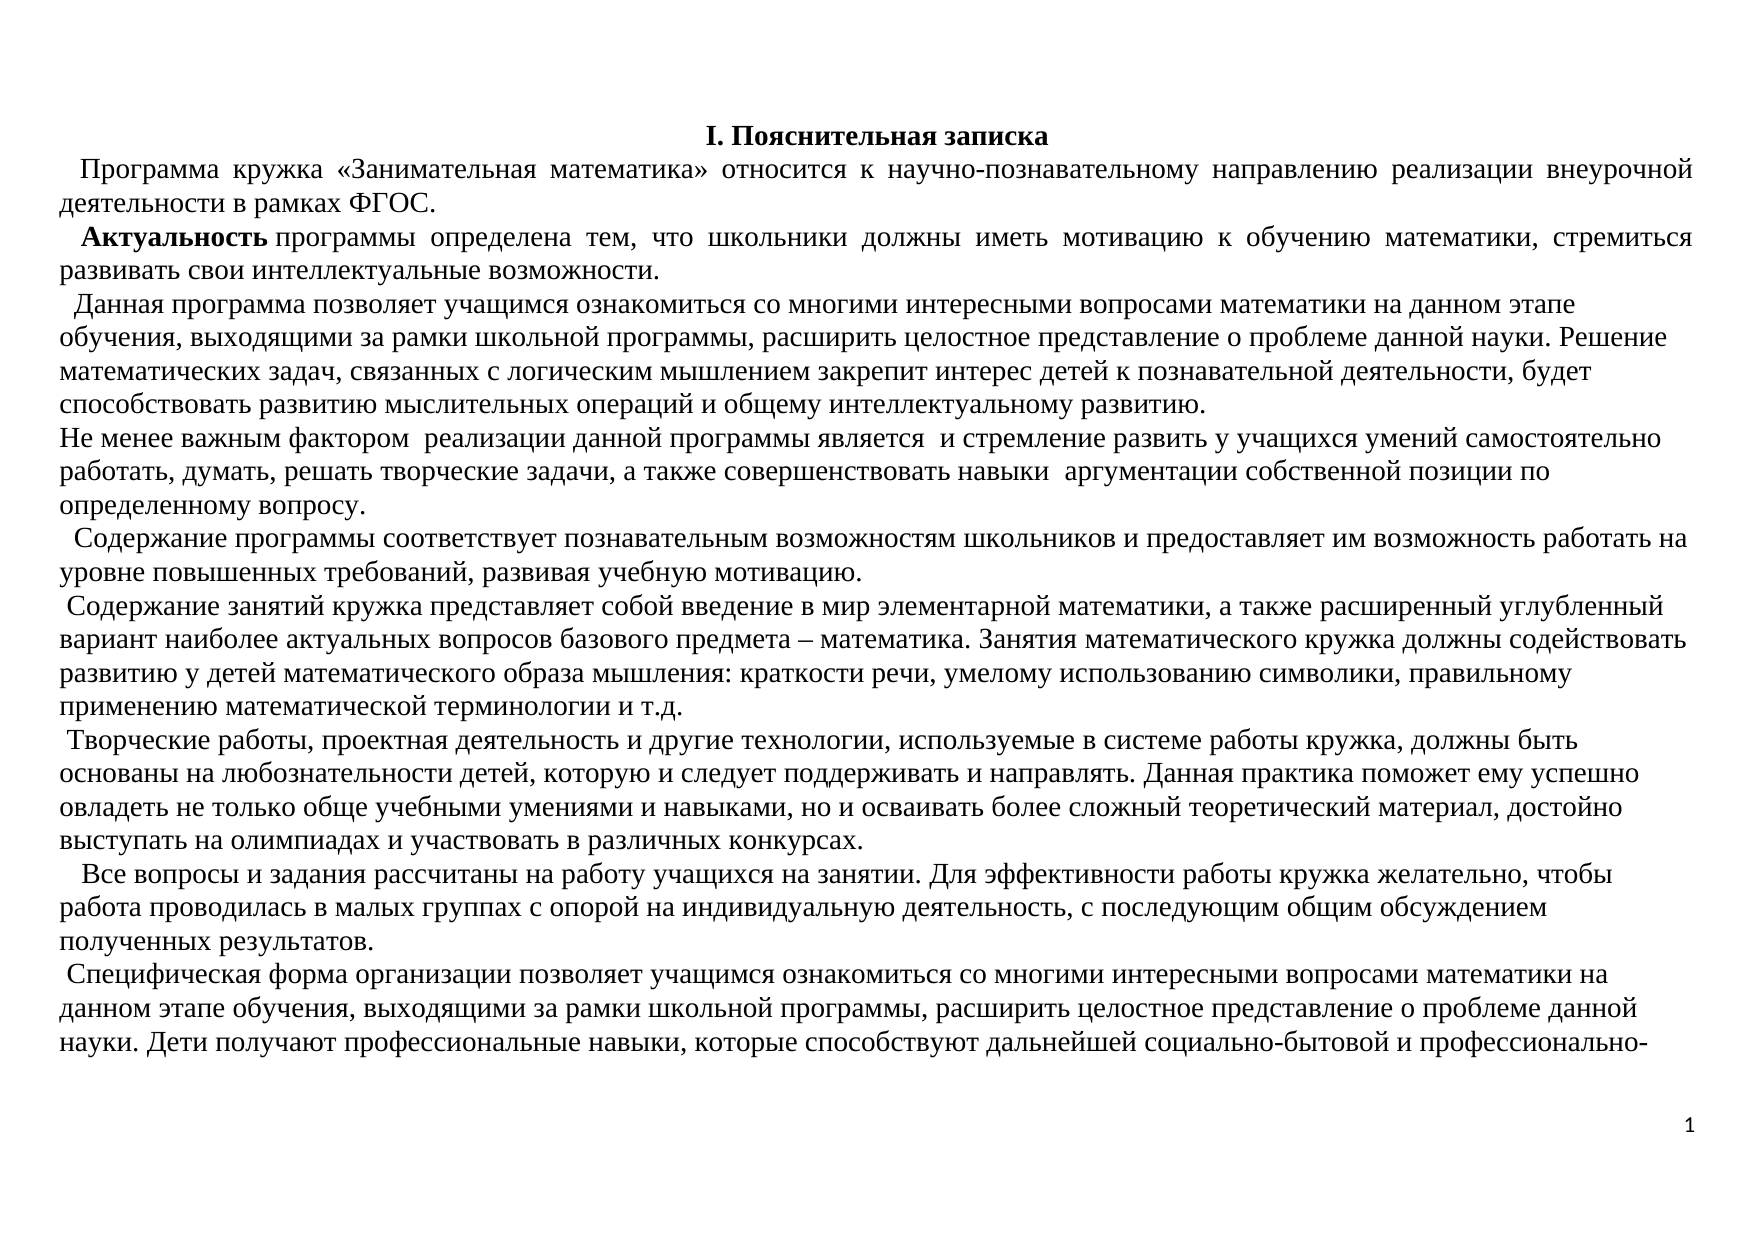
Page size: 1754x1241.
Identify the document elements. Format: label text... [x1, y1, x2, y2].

text I. Пояснительная записка [59, 118, 1695, 152]
text Программа кружка «Занимательная математика» относится к научно-познавательному направлению реализации внеурочной деятельности в рамках ФГОС. [59, 152, 1695, 219]
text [59, 286, 1695, 1057]
text Актуальность программы определена тем, что школьники должны иметь мотивацию к обучению математики, стремиться развивать свои интеллектуальные возможности. [59, 219, 1695, 286]
